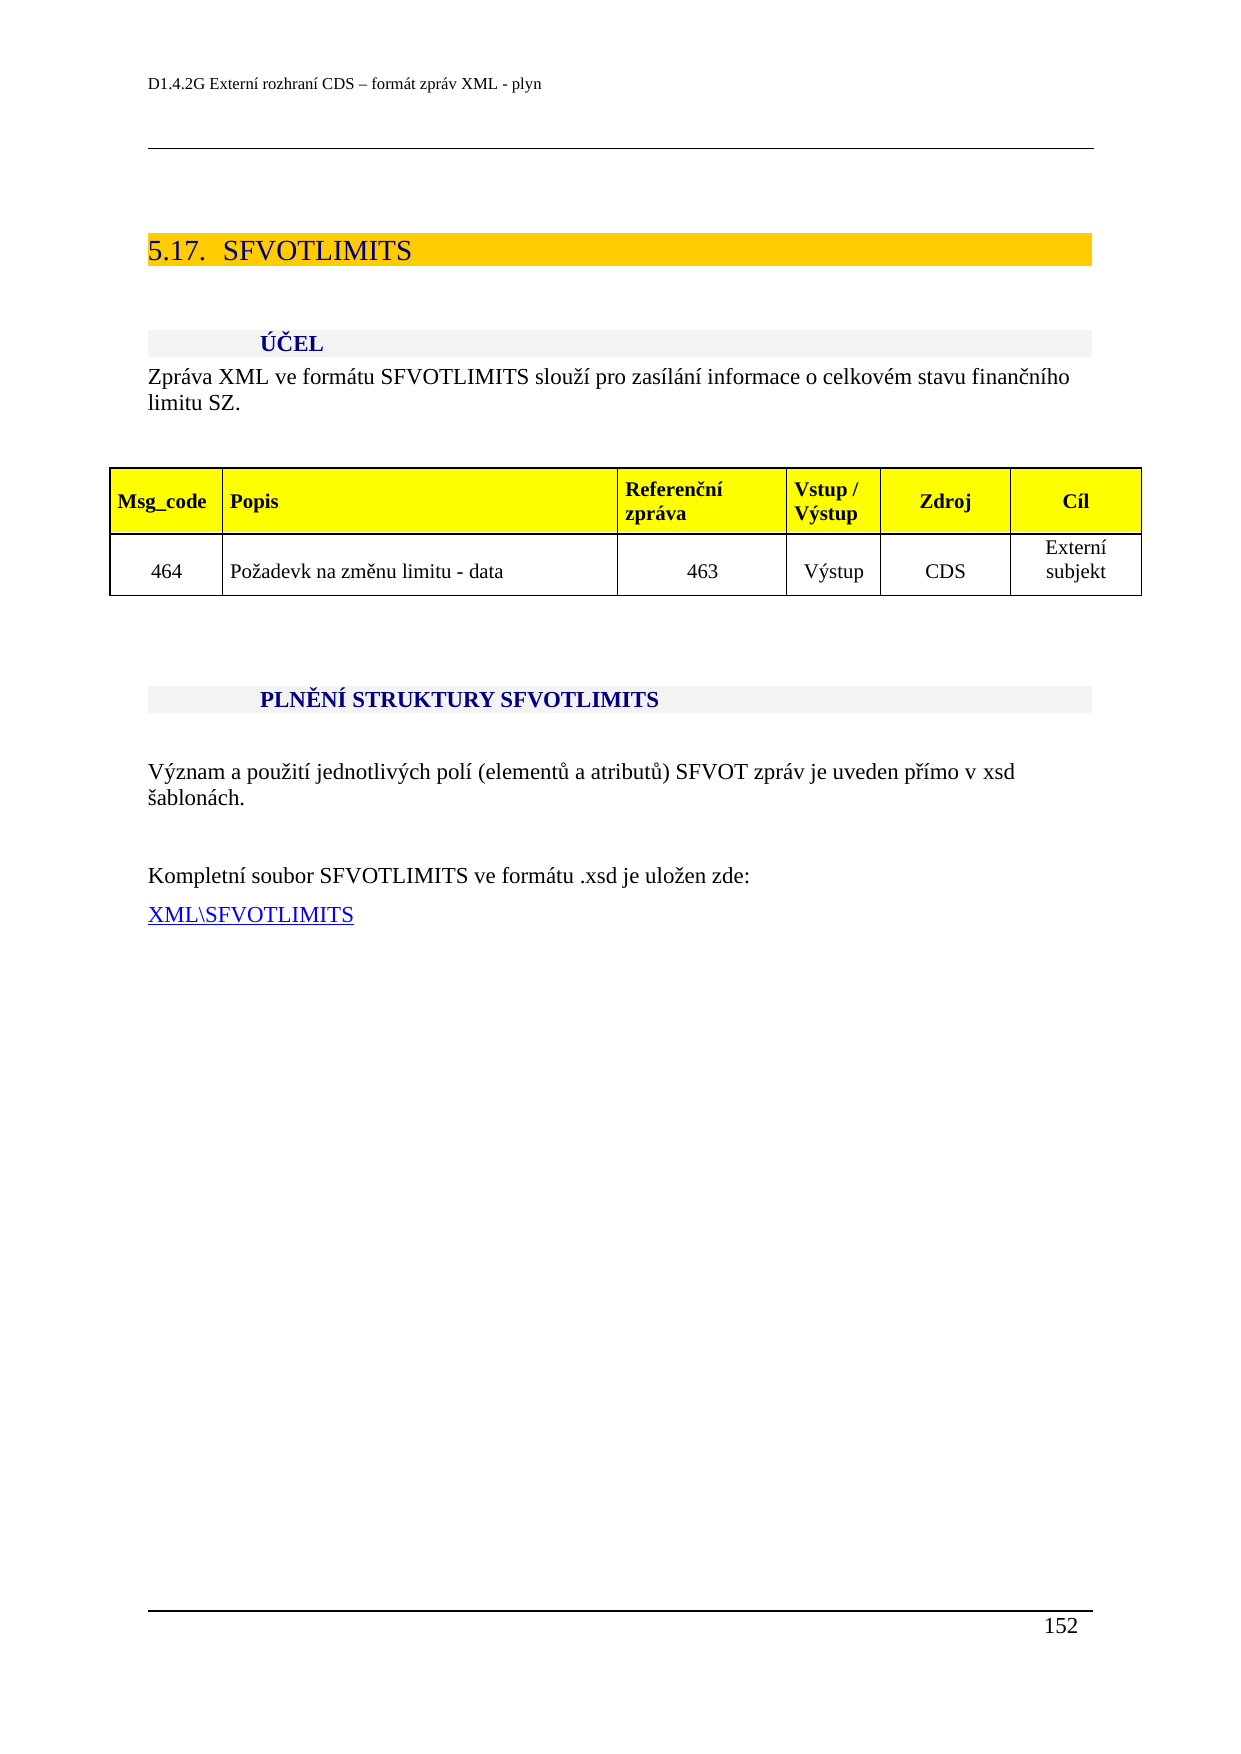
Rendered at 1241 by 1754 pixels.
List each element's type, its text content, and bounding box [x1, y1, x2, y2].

text Kompletní soubor SFVOTLIMITS ve formátu .xsd je uložen zde: [148, 862, 1092, 888]
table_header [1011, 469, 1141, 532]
text XML\SFVOTLIMITS [148, 901, 1092, 927]
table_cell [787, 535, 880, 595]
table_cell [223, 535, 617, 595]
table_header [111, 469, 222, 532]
subtitle plnění struktury sfvotLIMITS [148, 686, 1092, 713]
text Zpráva XML ve formátu SFVOTLIMITS slouží pro zasílání informace o celkovém stavu finančního limitu SZ. [148, 363, 1092, 416]
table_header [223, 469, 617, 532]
text Význam a použití jednotlivých polí (elementů a atributů) SFVOT zpráv je uveden přímo v xsd šablonách. [148, 758, 1092, 811]
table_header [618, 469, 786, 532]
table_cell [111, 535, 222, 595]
subtitle Účel [148, 330, 1092, 357]
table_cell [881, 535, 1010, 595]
subtitle SFVOTLIMITS [148, 233, 1092, 266]
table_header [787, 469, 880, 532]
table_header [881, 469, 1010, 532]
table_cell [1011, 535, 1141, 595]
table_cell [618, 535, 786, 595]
